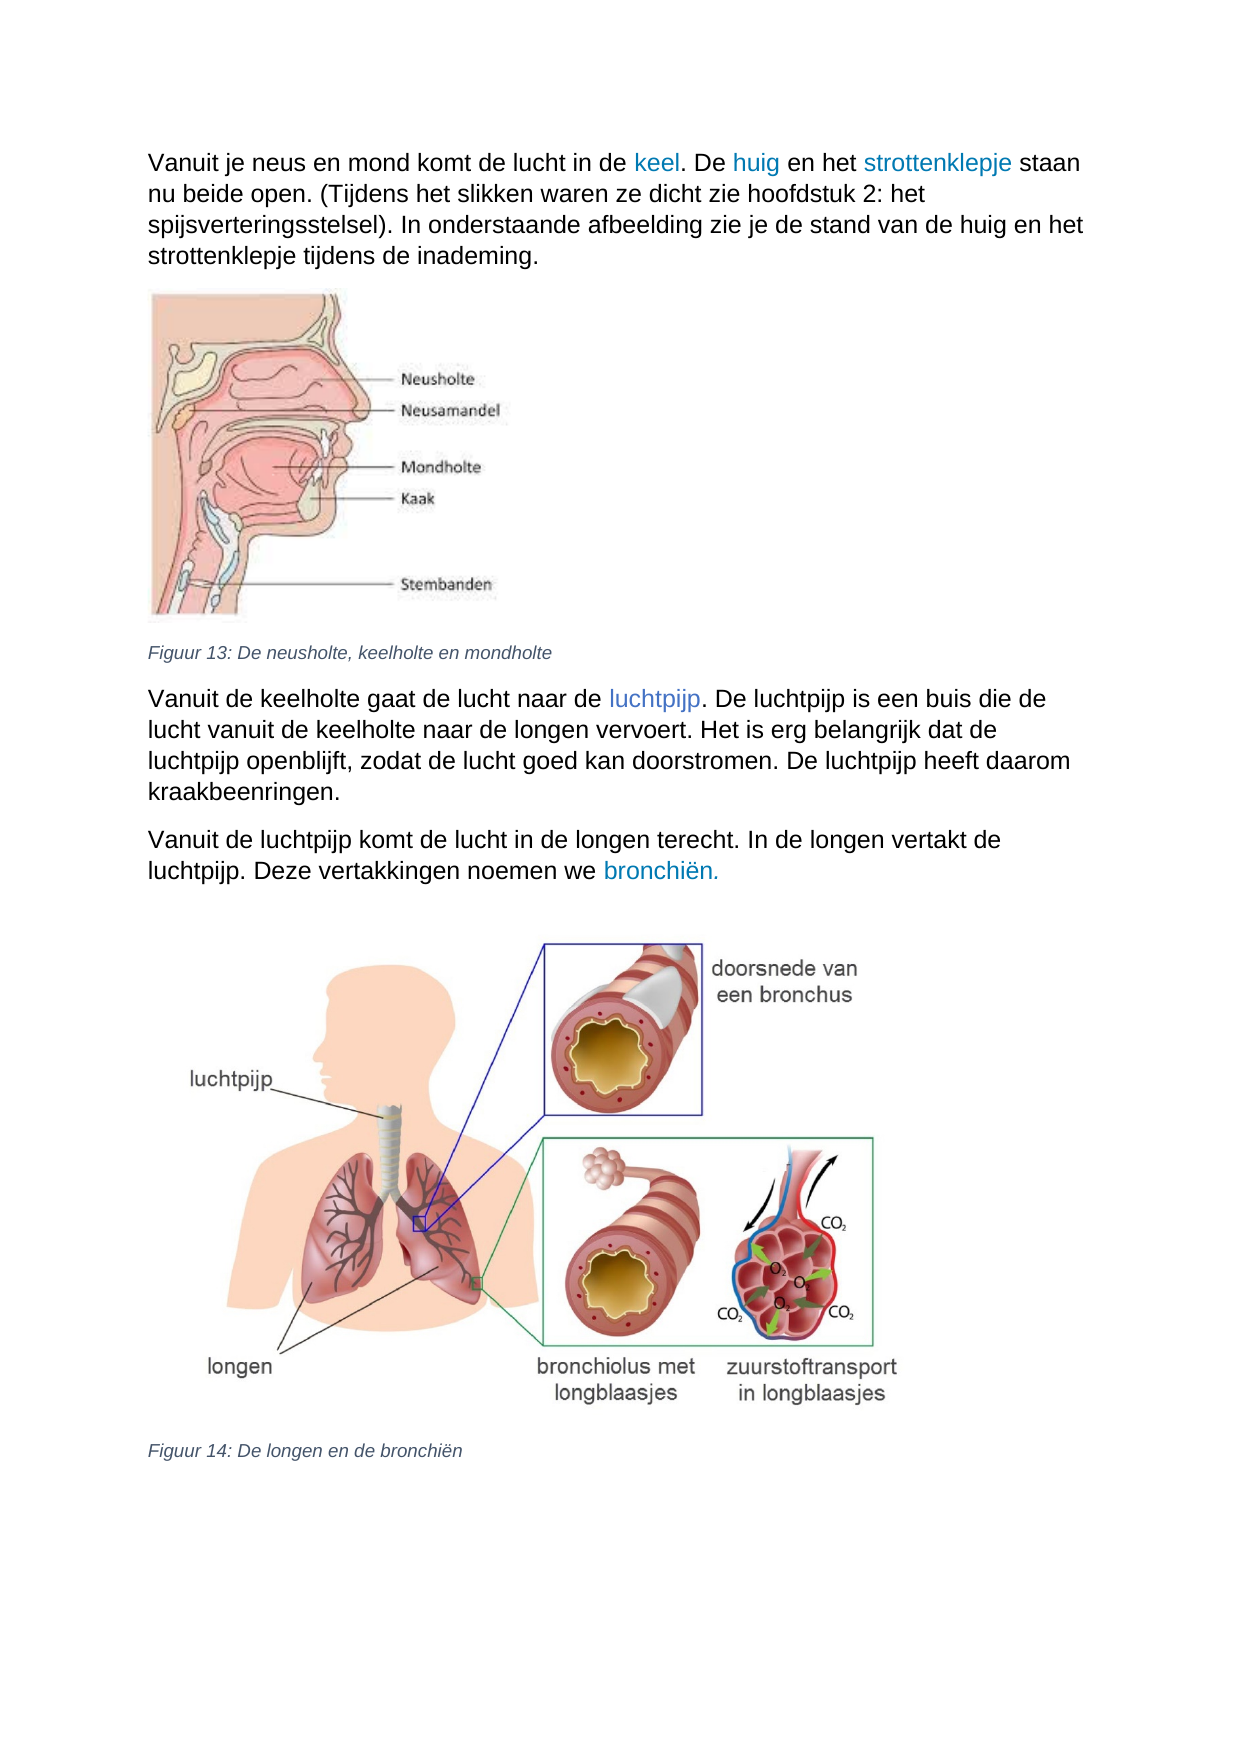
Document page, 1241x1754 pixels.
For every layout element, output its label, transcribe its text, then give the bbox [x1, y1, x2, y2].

text Figuur 13: De neusholte, keelholte en mondholte [148, 642, 1093, 663]
picture [147, 288, 517, 623]
text Vanuit je neus en mond komt de lucht in de keel. De huig en het strottenklepje staan nu beide open. (Tijdens het slikken waren ze dicht zie hoofdstuk 2: het spijsverteringsstelsel). In onderstaande afbeelding zie je de stand van de huig en het strottenklepje tijdens de inademing. [148, 148, 1093, 269]
text Vanuit de keelholte gaat de lucht naar de luchtpijp. De luchtpijp is een buis die de lucht vanuit de keelholte naar de longen vervoert. Het is erg belangrijk dat de luchtpijp openblijft, zodat de lucht goed kan doorstromen. De luchtpijp heeft daarom kraakbeenringen. [148, 684, 1093, 806]
text Vanuit de luchtpijp komt de lucht in de longen terecht. In de longen vertakt de luchtpijp. Deze vertakkingen noemen we bronchiën. [148, 825, 1093, 885]
picture [147, 903, 915, 1422]
text Figuur 14: De longen en de bronchiën [148, 1440, 1093, 1462]
